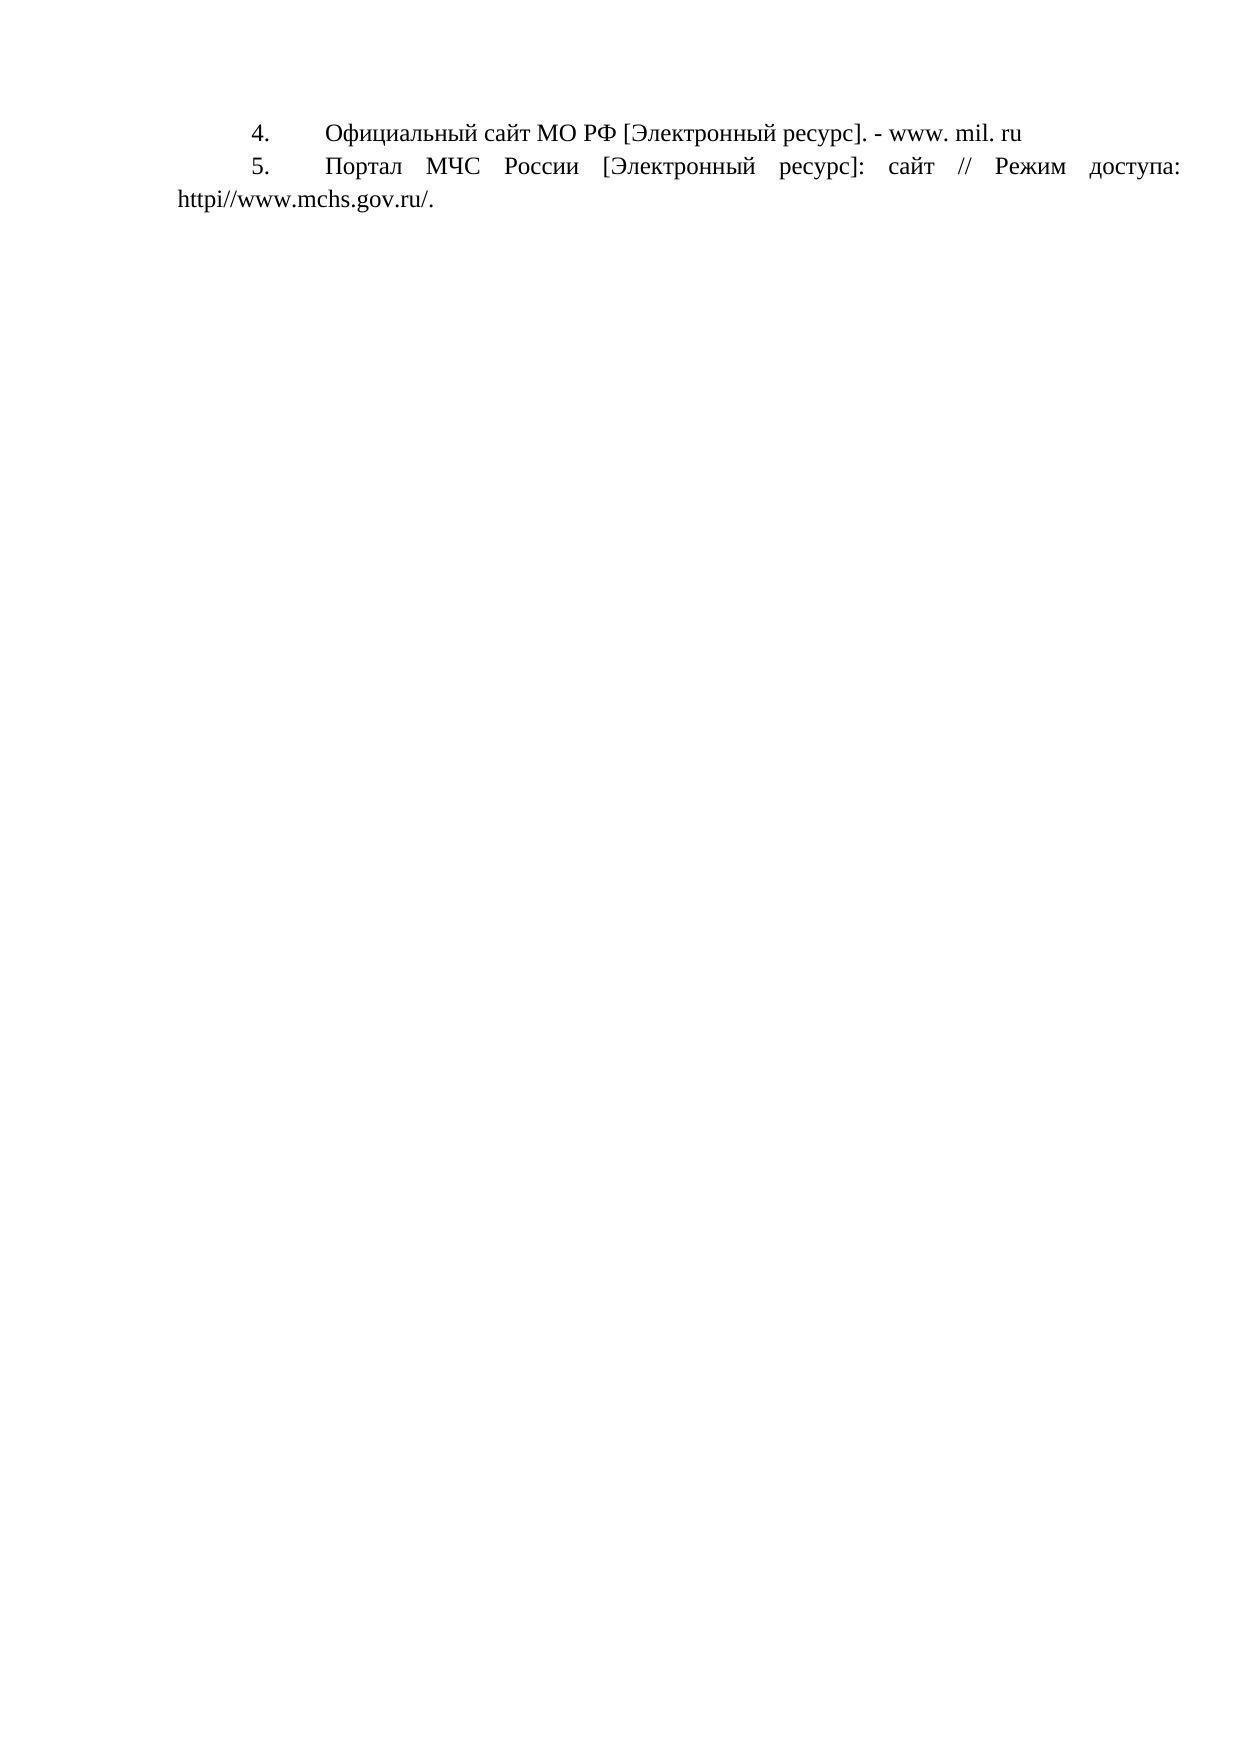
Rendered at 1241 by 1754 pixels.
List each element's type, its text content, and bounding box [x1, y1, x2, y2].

list Портал МЧС России [Электронный ресурс]: сайт // Режим доступа: httpi//www.mchs.gov.ru/. [177, 151, 1181, 213]
list Официальный сайт МО РФ [Электронный ресурс]. - www. mil. ru [177, 118, 1181, 147]
